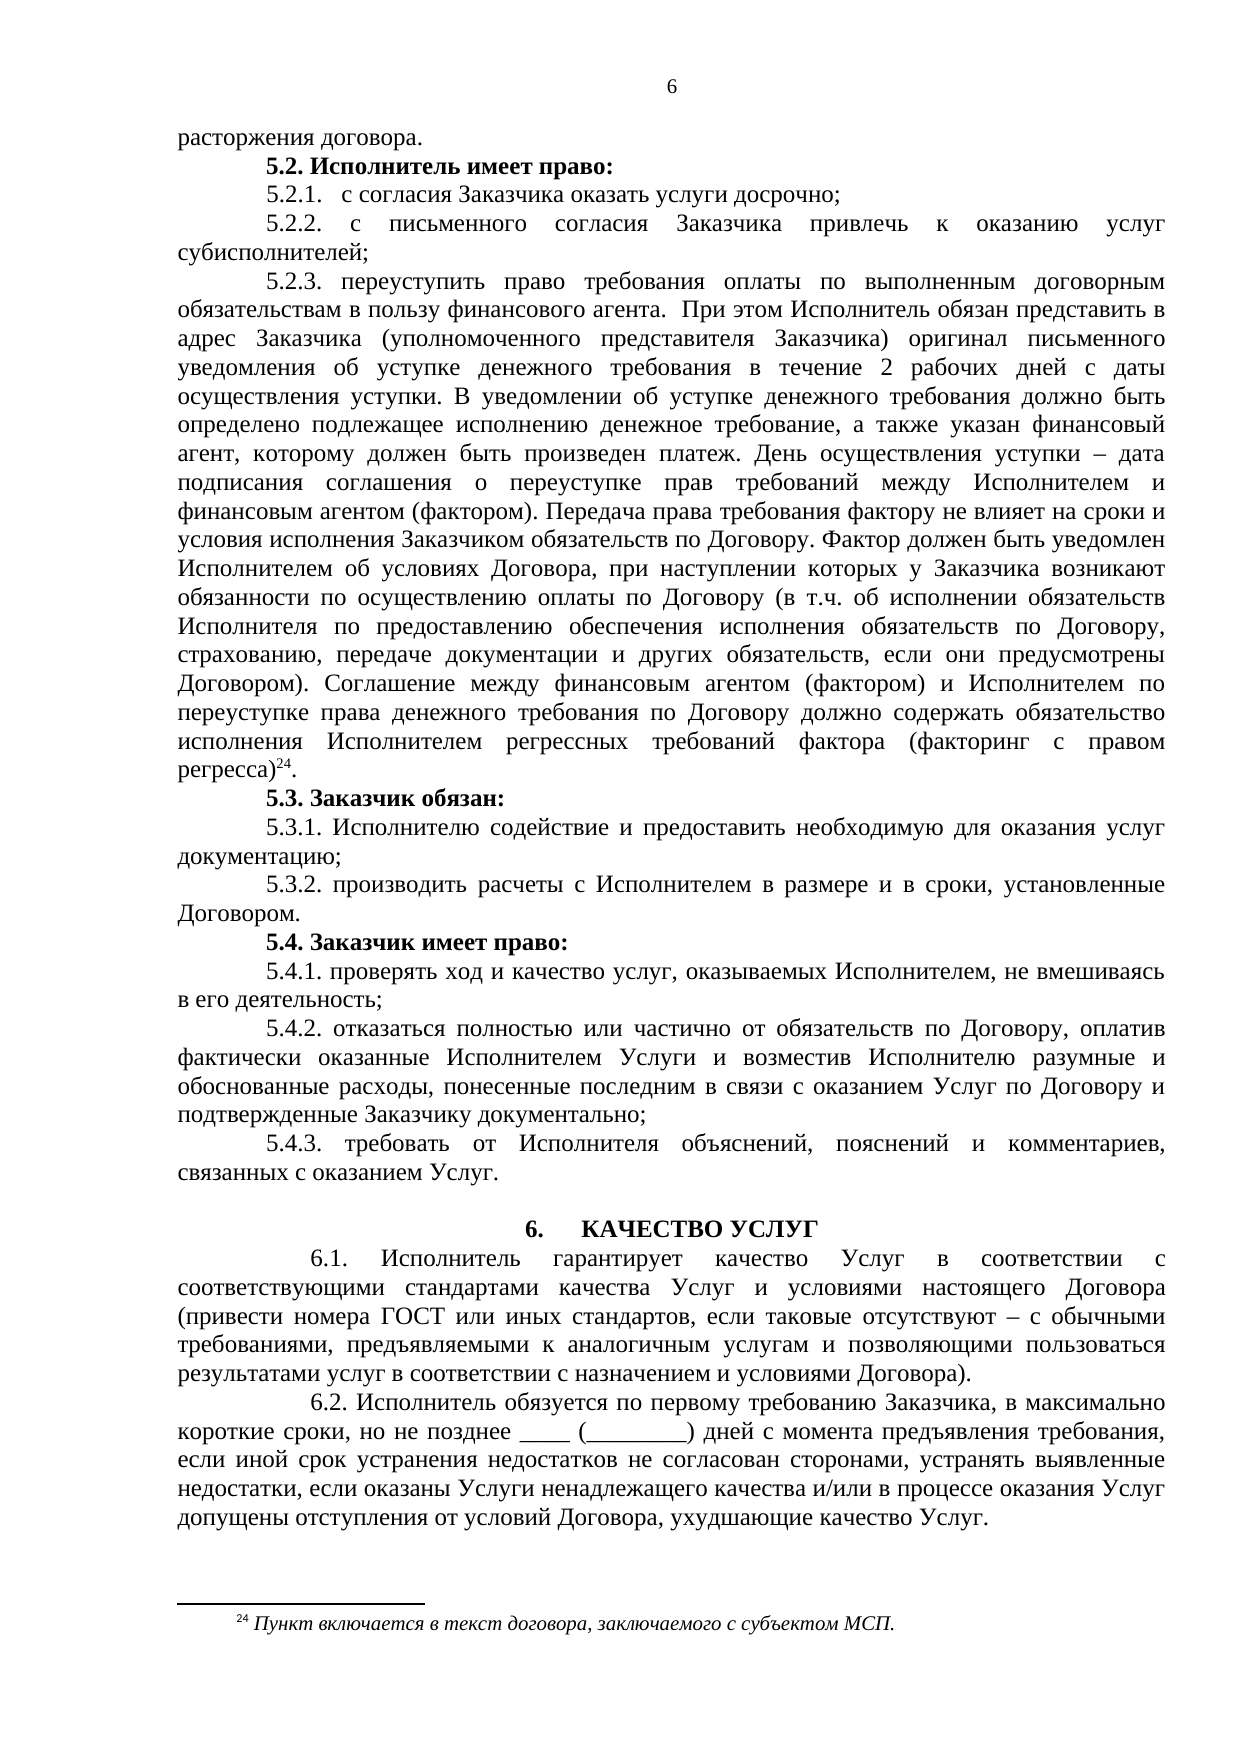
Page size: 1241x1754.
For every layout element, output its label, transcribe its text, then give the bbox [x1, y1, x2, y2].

text 6.2. Исполнитель обязуется по первому требованию Заказчика, в максимально короткие сроки, но не позднее ____ (________) дней с момента предъявления требования, если иной срок устранения недостатков не согласован сторонами, устранять выявленные недостатки, если оказаны Услуги ненадлежащего качества и/или в процессе оказания Услуг допущены отступления от условий Договора, ухудшающие качество Услуг. [177, 1387, 1166, 1531]
text 5.4.2. отказаться полностью или частично от обязательств по Договору, оплатив фактически оказанные Исполнителем Услуги и возместив Исполнителю разумные и обоснованные расходы, понесенные последним в связи с оказанием Услуг по Договору и подтвержденные Заказчику документально; [177, 1013, 1166, 1128]
text 6.1. Исполнитель гарантирует качество Услуг в соответствии с соответствующими стандартами качества Услуг и условиями настоящего Договора (привести номера ГОСТ или иных стандартов, если таковые отсутствуют – с обычными требованиями, предъявляемыми к аналогичным услугам и позволяющими пользоваться результатами услуг в соответствии с назначением и условиями Договора). [177, 1243, 1166, 1387]
text 5.4.3. требовать от Исполнителя объяснений, пояснений и комментариев, связанных с оказанием Услуг. [177, 1128, 1166, 1186]
text 5.3.1. Исполнителю содействие и предоставить необходимую для оказания услуг документацию; [177, 812, 1166, 869]
text 5.3. Заказчик обязан: [177, 783, 1166, 812]
text 5.3.2. производить расчеты с Исполнителем в размере и в сроки, установленные Договором. [177, 869, 1166, 927]
text 5.4.1. проверять ход и качество услуг, оказываемых Исполнителем, не вмешиваясь в его деятельность; [177, 956, 1166, 1013]
text 5.4. Заказчик имеет право: [177, 927, 1166, 956]
text 5.2.3. переуступить право требования оплаты по выполненным договорным обязательствам в пользу финансового агента. При этом Исполнитель обязан представить в адрес Заказчика (уполномоченного представителя Заказчика) оригинал письменного уведомления об уступке денежного требования в течение 2 рабочих дней с даты осуществления уступки. В уведомлении об уступке денежного требования должно быть определено подлежащее исполнению денежное требование, а также указан финансовый агент, которому должен быть произведен платеж. День осуществления уступки – дата подписания соглашения о переуступке прав требований между Исполнителем и финансовым агентом (фактором). Передача права требования фактору не влияет на сроки и условия исполнения Заказчиком обязательств по Договору. Фактор должен быть уведомлен Исполнителем об условиях Договора, при наступлении которых у Заказчика возникают обязанности по осуществлению оплаты по Договору (в т.ч. об исполнении обязательств Исполнителя по предоставлению обеспечения исполнения обязательств по Договору, страхованию, передаче документации и других обязательств, если они предусмотрены Договором). Соглашение между финансовым агентом (фактором) и Исполнителем по переуступке права денежного требования по Договору должно содержать обязательство исполнения Исполнителем регрессных требований фактора (факторинг с правом регресса). [177, 266, 1166, 783]
list с согласия Заказчика оказать услуги досрочно; [266, 179, 1166, 208]
text 5.2.2. с письменного согласия Заказчика привлечь к оказанию услуг субисполнителей; [177, 208, 1166, 266]
text 5.2. Исполнитель имеет право: [177, 151, 1166, 179]
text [177, 122, 1166, 151]
list Качество услуг [177, 1214, 1166, 1243]
